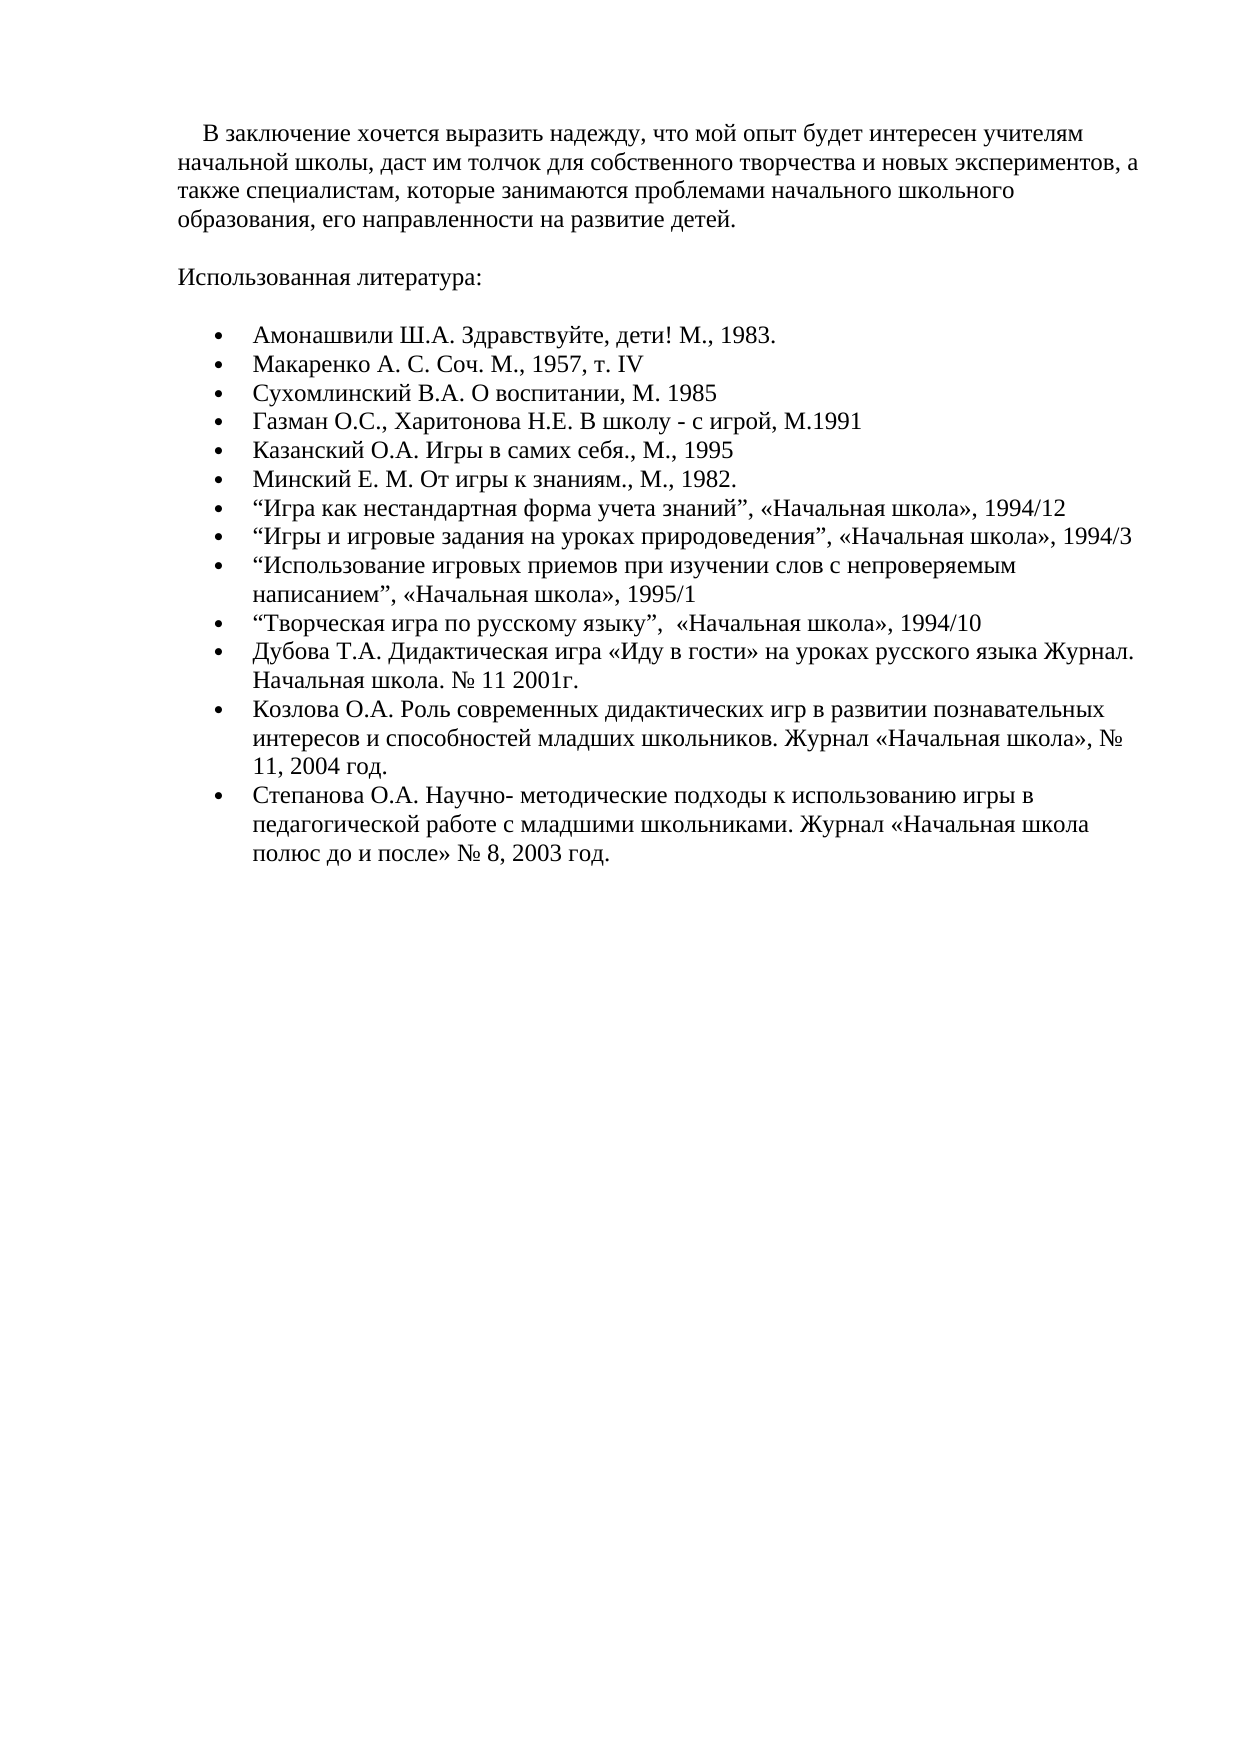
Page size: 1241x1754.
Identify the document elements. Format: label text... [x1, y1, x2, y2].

list Дубова Т.А. Дидактическая игра «Иду в гости» на уроках русского языка Журнал. Начальная школа. № 11 2001г. [215, 636, 1152, 694]
list Макаренко А. С. Соч. М., 1957, т. IV [215, 349, 1152, 378]
list Газман О.С., Харитонова Н.Е. В школу - с игрой, М.1991 [215, 406, 1152, 435]
list “Игры и игровые задания на уроках природоведения”, «Начальная школа», 1994/3 [215, 521, 1152, 550]
list Минский Е. М. От игры к знаниям., М., 1982. [215, 464, 1152, 493]
list Степанова О.А. Научно- методические подходы к использованию игры в педагогической работе с младшими школьниками. Журнал «Начальная школа полюс до и после» № 8, 2003 год. [215, 780, 1152, 866]
text Использованная литература: [177, 262, 1152, 291]
list Козлова О.А. Роль современных дидактических игр в развитии познавательных интересов и способностей младших школьников. Журнал «Начальная школа», № 11, 2004 год. [215, 694, 1152, 780]
list Сухомлинский В.А. О воспитании, М. 1985 [215, 378, 1152, 406]
list “Игра как нестандартная форма учета знаний”, «Начальная школа», 1994/12 [215, 493, 1152, 521]
text В заключение хочется выразить надежду, что мой опыт будет интересен учителям начальной школы, даст им толчок для собственного творчества и новых экспериментов, а также специалистам, которые занимаются проблемами начального школьного образования, его направленности на развитие детей. [177, 118, 1152, 233]
list Казанский О.А. Игры в самих себя., М., 1995 [215, 435, 1152, 464]
list “Творческая игра по русскому языку”, «Начальная школа», 1994/10 [215, 608, 1152, 636]
list “Использование игровых приемов при изучении слов с непроверяемым написанием”, «Начальная школа», 1995/1 [215, 550, 1152, 608]
list Амонашвили Ш.А. Здравствуйте, дети! М., 1983. [215, 320, 1152, 349]
